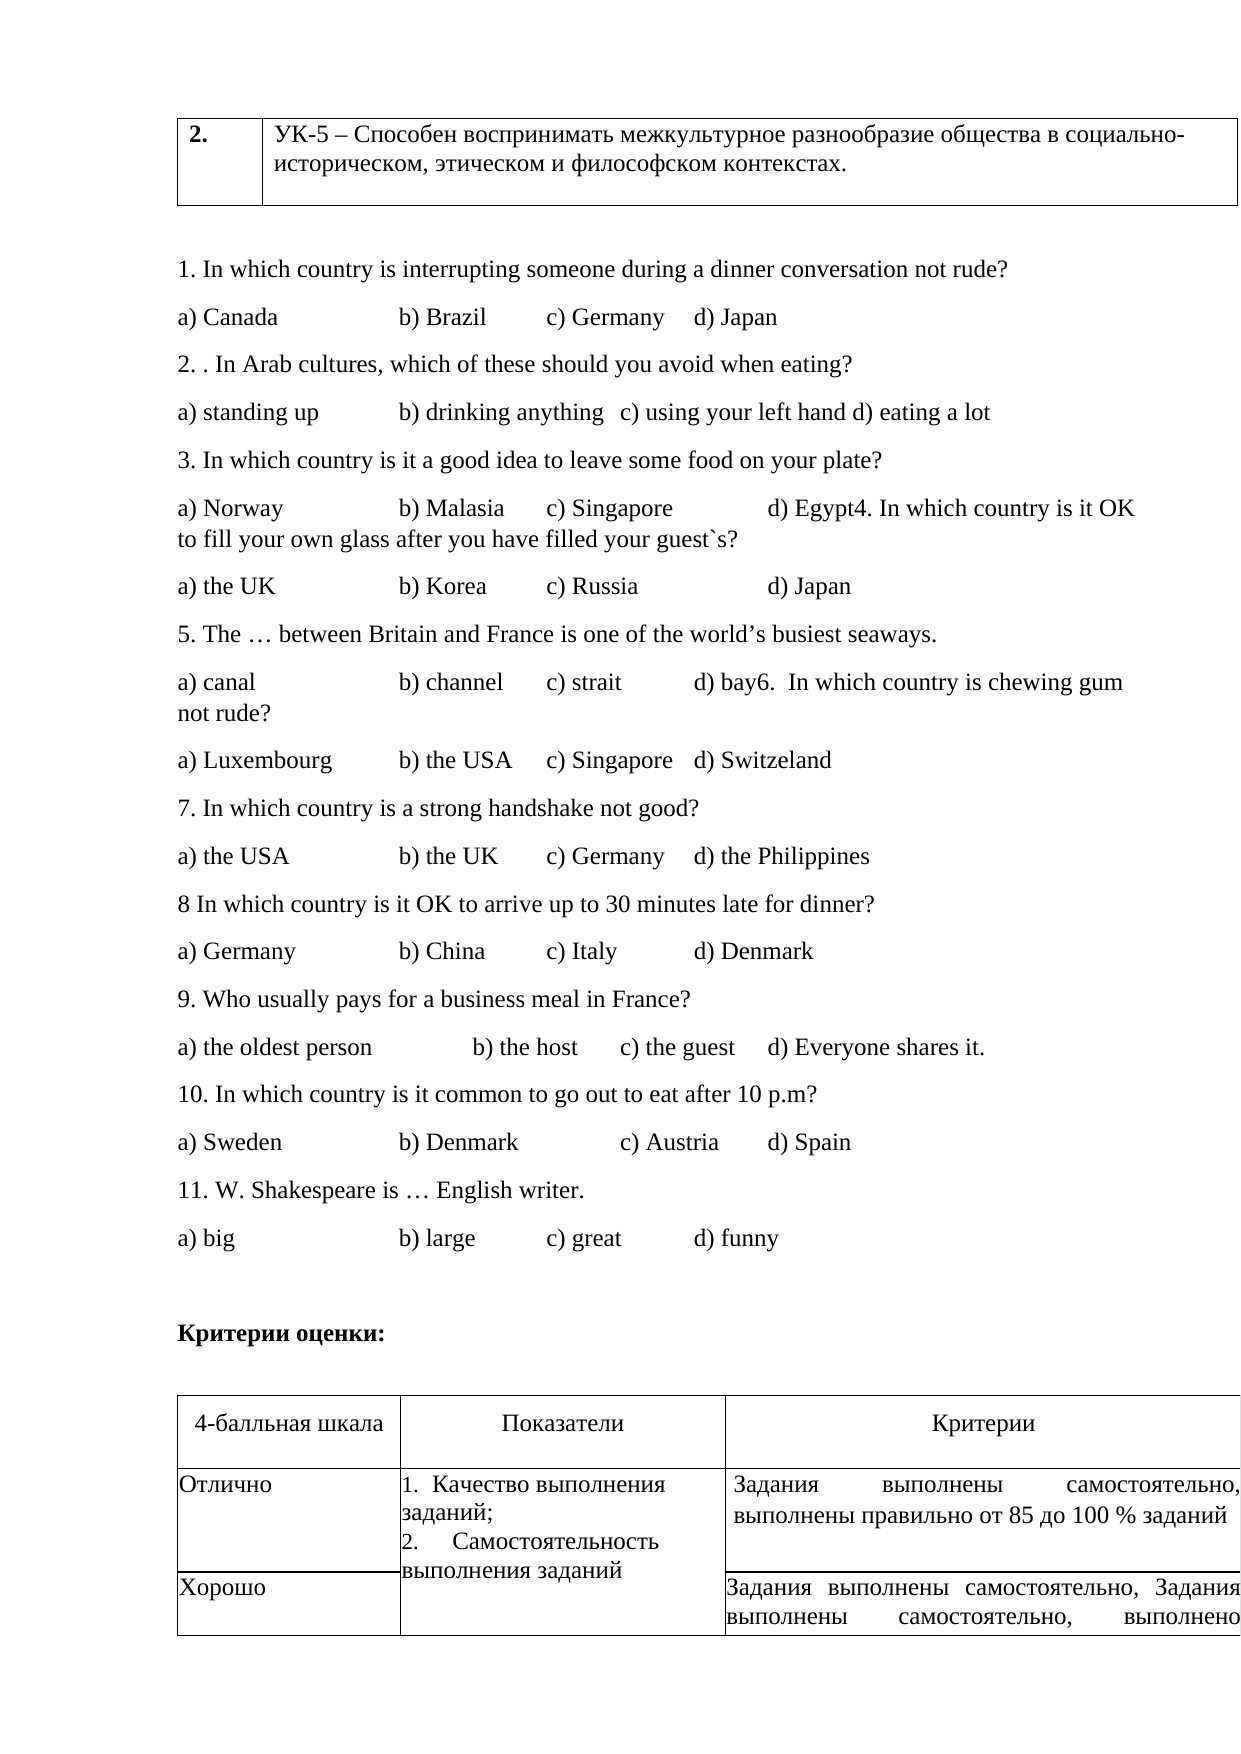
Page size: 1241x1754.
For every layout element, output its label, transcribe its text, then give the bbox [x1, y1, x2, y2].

text Критерии оценки: [177, 1318, 1152, 1347]
text a) the oldest person b) the host c) the guest d) Everyone shares it. [177, 1032, 1152, 1061]
text 10. In which country is it common to go out to eat after 10 p.m? [177, 1079, 1152, 1108]
text a) the UK b) Korea c) Russia d) Japan [177, 571, 1152, 600]
text 8 In which country is it OK to arrive up to 30 minutes late for dinner? [177, 889, 1152, 917]
table_cell 2. [178, 119, 262, 205]
text a) Sweden b) Denmark c) Austria d) Spain [177, 1127, 1152, 1156]
text 9. Who usually pays for a business meal in France? [177, 984, 1152, 1013]
text 3. In which country is it a good idea to leave some food on your plate? [177, 445, 1152, 474]
text 7. In which country is a strong handshake not good? [177, 793, 1152, 822]
table_cell Качество выполнения заданий; Самостоятельность выполнения заданий [401, 1469, 725, 1635]
text a) standing up b) drinking anything c) using your left hand d) eating a lot [177, 397, 1152, 426]
table_cell Задания выполнены самостоятельно, выполнены правильно от 85 до 100 % заданий [726, 1469, 1240, 1571]
table_header 4-балльная шкала [178, 1396, 400, 1468]
text a) Germany b) China c) Italy d) Denmark [177, 936, 1152, 965]
text 2. . In Arab cultures, which of these should you avoid when eating? [177, 349, 1152, 378]
text a) Luxembourg b) the USA c) Singapore d) Switzeland [177, 746, 1152, 774]
text a) big b) large c) great d) funny [177, 1223, 1152, 1251]
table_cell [726, 1601, 1240, 1635]
table_header Показатели [401, 1396, 725, 1468]
text a) canal b) channel c) strait d) bay6. In which country is chewing gum not rude? [177, 667, 1152, 727]
text a) Canada b) Brazil c) Germany d) Japan [177, 302, 1152, 331]
text a) the USA b) the UK c) Germany d) the Philippines [177, 841, 1152, 870]
table_cell УК-5 – Способен воспринимать межкультурное разнообразие общества в социально-историческом, этическом и философском контекстах. [263, 119, 1237, 205]
text 1. In which country is interrupting someone during a dinner conversation not rude? [177, 254, 1152, 283]
text 5. The … between Britain and France is one of the world’s busiest seaways. [177, 619, 1152, 648]
table_cell Отлично [178, 1469, 400, 1571]
table_header Критерии [726, 1396, 1240, 1468]
text a) Norway b) Malasia c) Singapore d) Egypt4. In which country is it OK to fill your own glass after you have filled your guest`s? [177, 493, 1152, 552]
table_cell Хорошо [178, 1573, 400, 1635]
text 11. W. Shakespeare is … English writer. [177, 1175, 1152, 1204]
